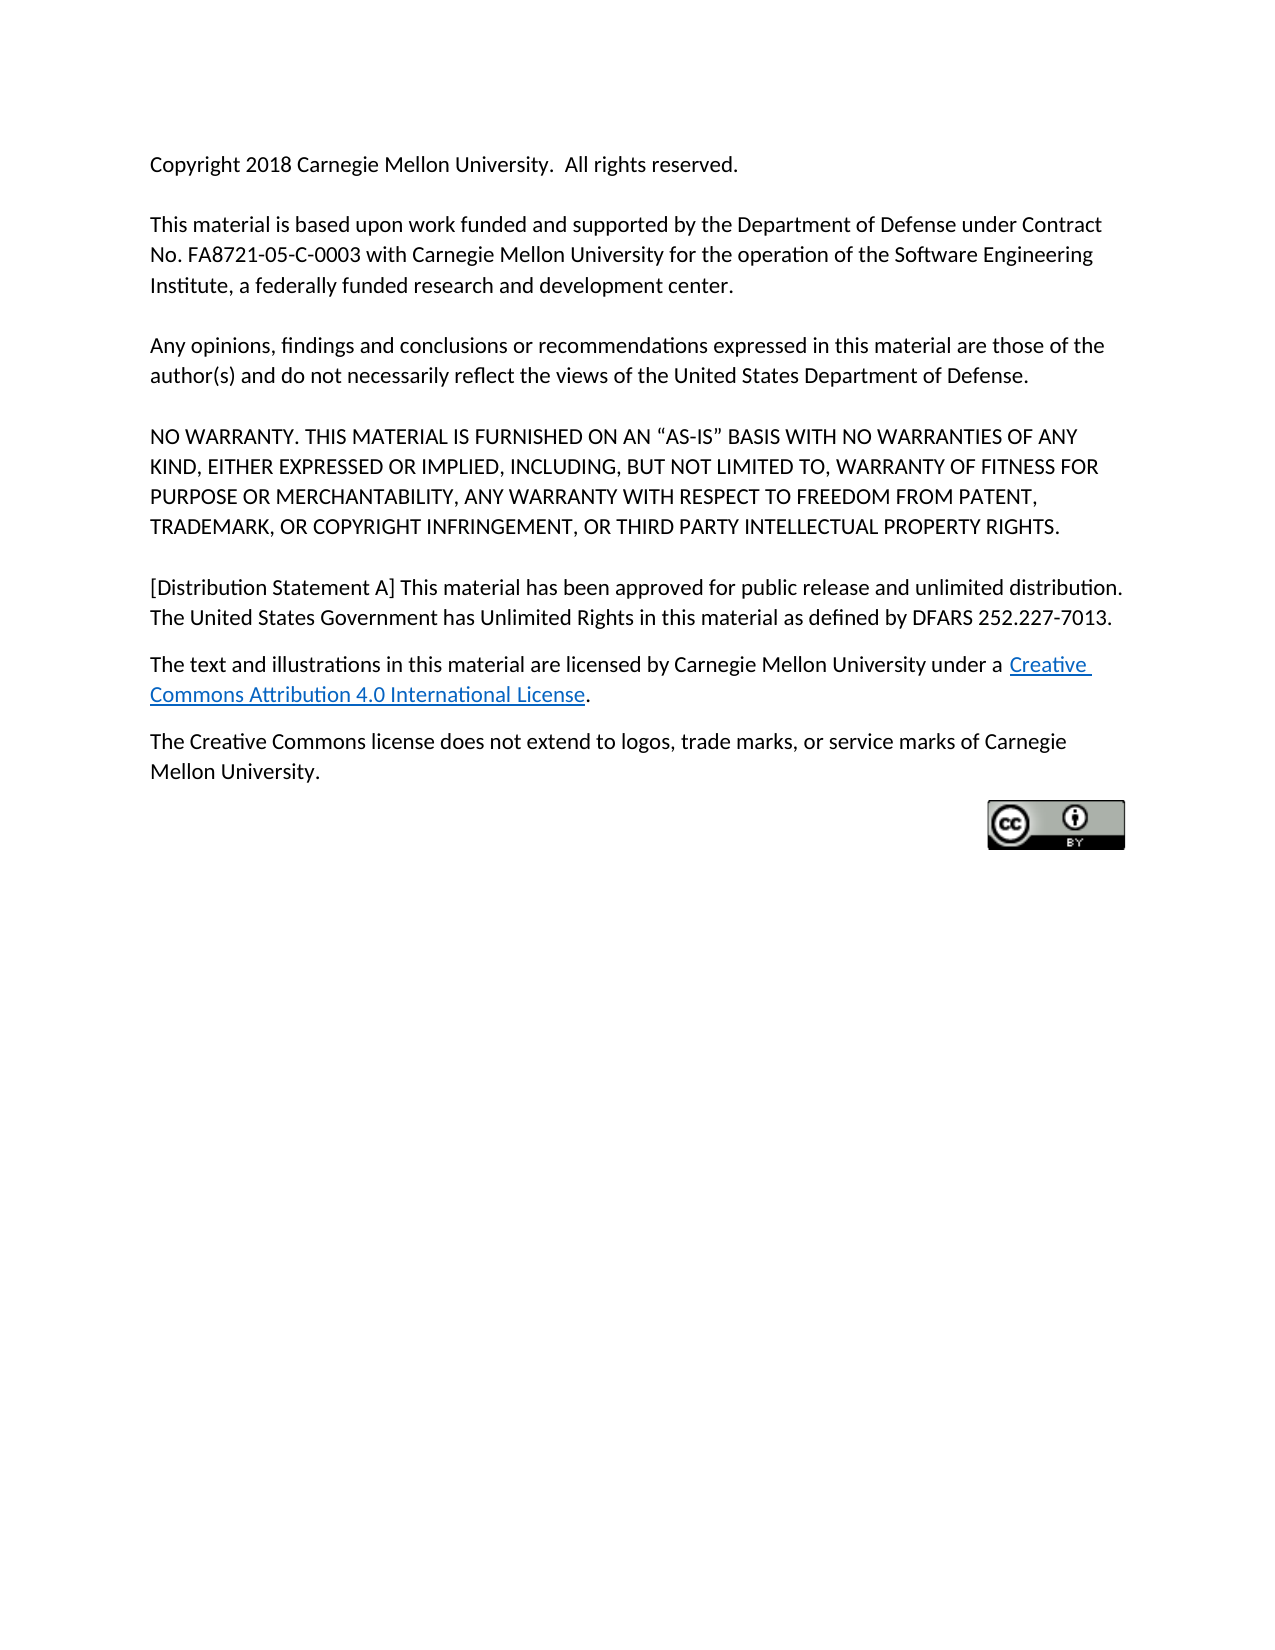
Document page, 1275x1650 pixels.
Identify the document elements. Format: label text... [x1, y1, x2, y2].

text The text and illustrations in this material are licensed by Carnegie Mellon University under a Creative Commons Attribution 4.0 International License. [150, 650, 1125, 708]
picture [987, 800, 1125, 850]
text Copyright 2018 Carnegie Mellon University. All rights reserved. This material is based upon work funded and supported by the Department of Defense under Contract No. FA8721-05-C-0003 with Carnegie Mellon University for the operation of the Software Engineering Institute, a federally funded research and development center. Any opinions, findings and conclusions or recommendations expressed in this material are those of the author(s) and do not necessarily reflect the views of the United States Department of Defense. NO WARRANTY. THIS MATERIAL IS FURNISHED ON AN “AS-IS” BASIS WITH NO WARRANTIES OF ANY KIND, EITHER EXPRESSED OR IMPLIED, INCLUDING, BUT NOT LIMITED TO, WARRANTY OF FITNESS FOR PURPOSE OR MERCHANTABILITY, ANY WARRANTY WITH RESPECT TO FREEDOM FROM PATENT, TRADEMARK, OR COPYRIGHT INFRINGEMENT, OR THIRD PARTY INTELLECTUAL PROPERTY RIGHTS. [Distribution Statement A] This material has been approved for public release and unlimited distribution. The United States Government has Unlimited Rights in this material as defined by DFARS 252.227-7013. [150, 150, 1125, 631]
text The Creative Commons license does not extend to logos, trade marks, or service marks of Carnegie Mellon University. [150, 727, 1125, 785]
